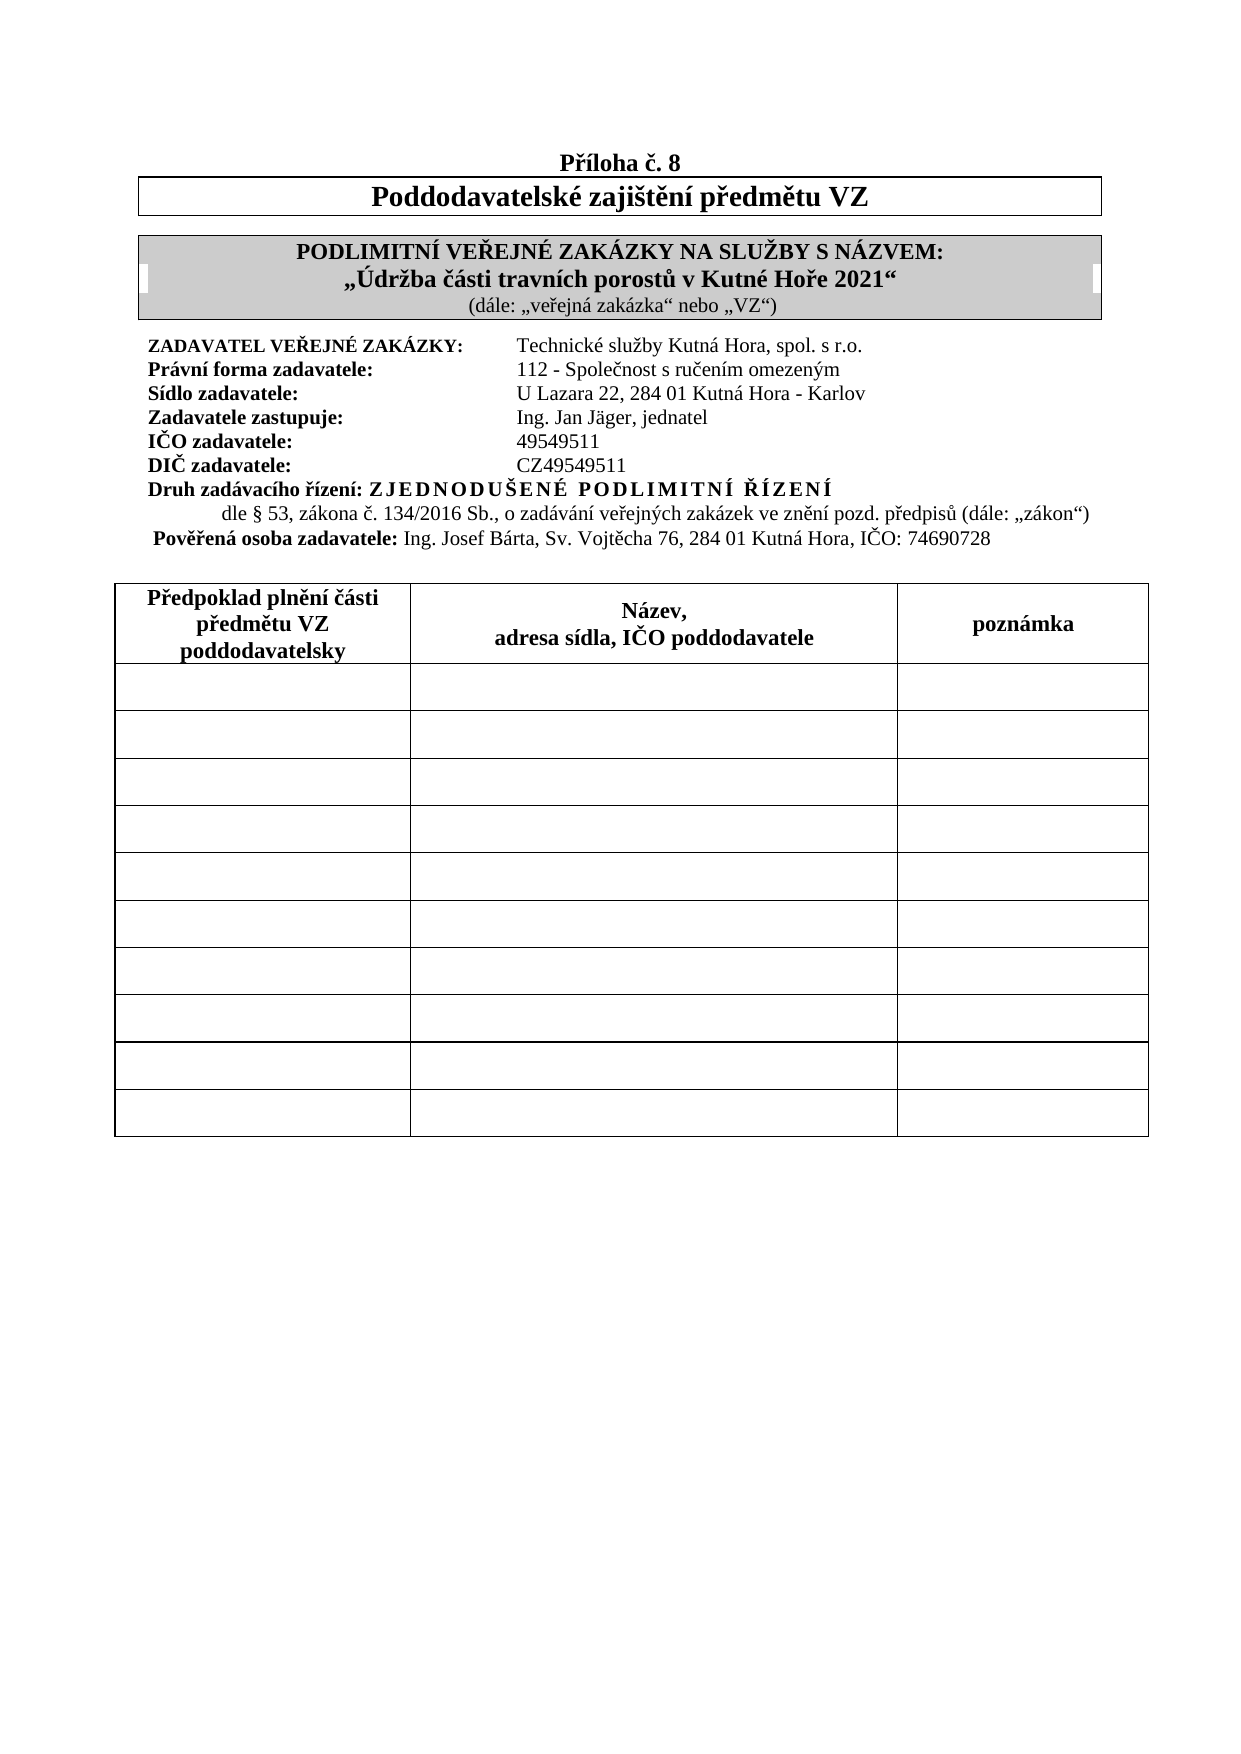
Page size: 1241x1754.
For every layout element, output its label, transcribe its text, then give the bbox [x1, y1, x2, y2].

table_cell [898, 901, 1148, 947]
table_cell [411, 806, 897, 852]
text Právní forma zadavatele: 112 - Společnost s ručením omezeným [148, 357, 1093, 381]
text (dále: „veřejná zakázka“ nebo „VZ“) [139, 290, 1101, 319]
table_cell [116, 948, 410, 994]
table_header Předpoklad plnění části předmětu VZ poddodavatelsky [116, 584, 410, 663]
table_cell [411, 711, 897, 758]
text Zadavatele zastupuje: Ing. Jan Jäger, jednatel [148, 405, 1093, 429]
table_cell [116, 853, 410, 899]
table_cell [898, 1090, 1148, 1136]
text PODLIMITNÍ VEŘEJNÉ ZAKÁZKY NA SLUŽBY S NÁZVEM: [139, 236, 1101, 264]
text Sídlo zadavatele: U Lazara 22, 284 01 Kutná Hora - Karlov [148, 381, 1093, 405]
table_cell [116, 806, 410, 852]
table_cell [411, 901, 897, 947]
table_cell [411, 1090, 897, 1136]
table_cell [411, 759, 897, 805]
table_cell [898, 948, 1148, 994]
text dle § 53, zákona č. 134/2016 Sb., o zadávání veřejných zakázek ve znění pozd. předpisů (dále: „zákon“) [221, 501, 1093, 525]
table_cell [898, 995, 1148, 1041]
text „Údržba části travních porostů v Kutné Hoře 2021“ [148, 264, 1093, 290]
table_cell [411, 995, 897, 1041]
table_cell [116, 664, 410, 710]
text IČO zadavatele: 49549511 [148, 429, 1093, 453]
table_cell [898, 664, 1148, 710]
table_header poznámka [898, 584, 1148, 663]
table_cell [116, 995, 410, 1041]
table_cell [411, 664, 897, 710]
table_cell [116, 1090, 410, 1136]
table_cell [116, 901, 410, 947]
text Poddodavatelské zajištění předmětu VZ [139, 178, 1101, 215]
table_header Název, adresa sídla, IČO poddodavatele [411, 584, 897, 663]
text ZADAVATEL VEŘEJNÉ ZAKÁZKY: Technické služby Kutná Hora, spol. s r.o. [148, 333, 1093, 357]
table_cell [898, 853, 1148, 899]
table_cell [898, 1043, 1148, 1089]
text DIČ zadavatele: CZ49549511 [148, 453, 1093, 477]
table_cell [898, 759, 1148, 805]
table_cell [411, 948, 897, 994]
table_cell [898, 711, 1148, 758]
table_cell [116, 1043, 410, 1089]
text Příloha č. 8 [148, 148, 1093, 176]
table_cell [411, 1043, 897, 1089]
table_cell [898, 806, 1148, 852]
table_cell [116, 759, 410, 805]
text Pověřená osoba zadavatele: Ing. Josef Bárta, Sv. Vojtěcha 76, 284 01 Kutná Hora, IČO: 74690728 [148, 525, 1093, 549]
text Druh zadávacího řízení: ZJEDNODUŠENÉ PODLIMITNÍ ŘÍZENÍ [148, 477, 1093, 501]
table_cell [411, 853, 897, 899]
table_cell [116, 711, 410, 758]
